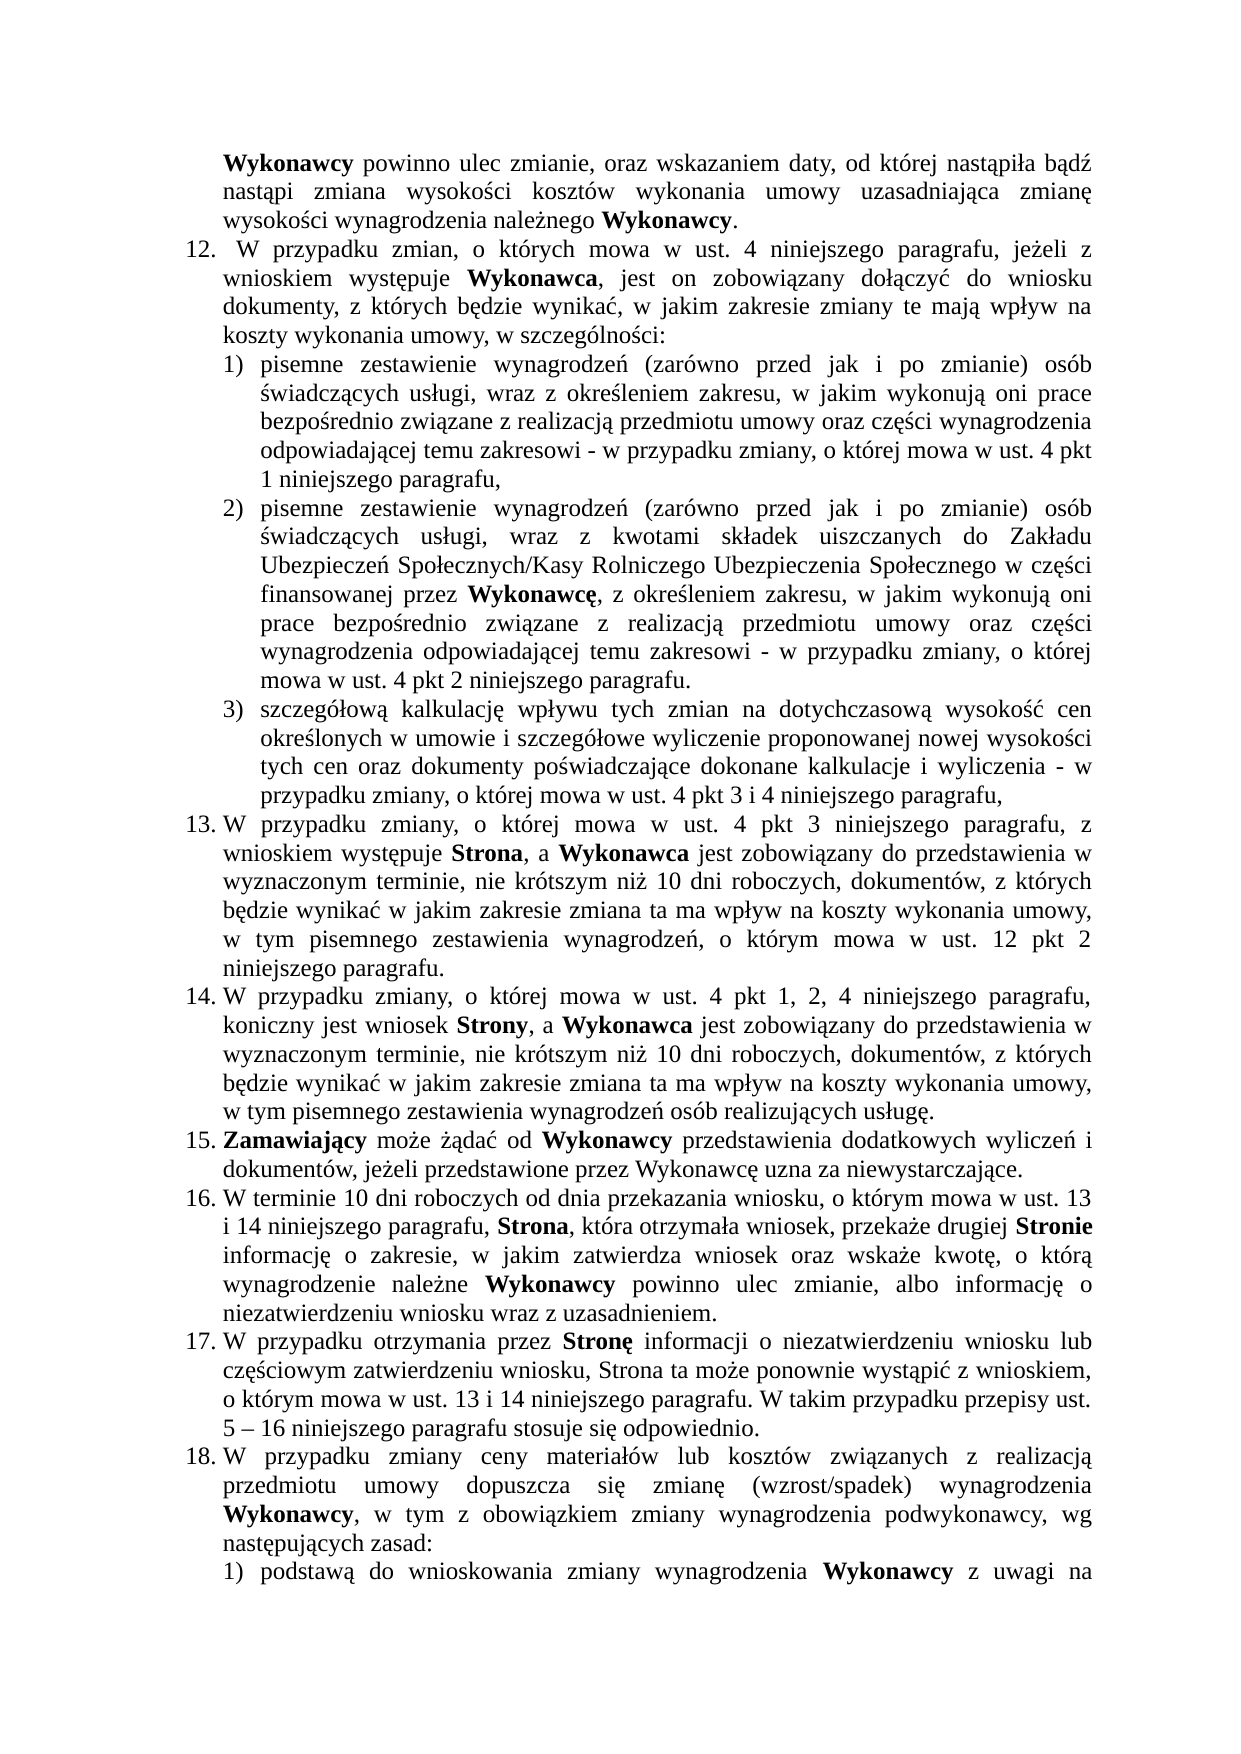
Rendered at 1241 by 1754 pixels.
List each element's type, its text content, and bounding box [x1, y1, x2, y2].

list pisemne zestawienie wynagrodzeń (zarówno przed jak i po zmianie) osób świadczących usługi, wraz z określeniem zakresu, w jakim wykonują oni prace bezpośrednio związane z realizacją przedmiotu umowy oraz części wynagrodzenia odpowiadającej temu zakresowi - w przypadku zmiany, o której mowa w ust. 4 pkt 1 niniejszego paragrafu, [223, 349, 1093, 493]
list pisemne zestawienie wynagrodzeń (zarówno przed jak i po zmianie) osób świadczących usługi, wraz z kwotami składek uiszczanych do Zakładu Ubezpieczeń Społecznych/Kasy Rolniczego Ubezpieczenia Społecznego w części finansowanej przez Wykonawcę, z określeniem zakresu, w jakim wykonują oni prace bezpośrednio związane z realizacją przedmiotu umowy oraz części wynagrodzenia odpowiadającej temu zakresowi - w przypadku zmiany, o której mowa w ust. 4 pkt 2 niniejszego paragrafu. [223, 493, 1093, 694]
list W przypadku zmiany ceny materiałów lub kosztów związanych z realizacją przedmiotu umowy dopuszcza się zmianę (wzrost/spadek) wynagrodzenia Wykonawcy, w tym z obowiązkiem zmiany wynagrodzenia podwykonawcy, wg następujących zasad: [185, 1441, 1093, 1556]
list W przypadku zmiany, o której mowa w ust. 4 pkt 1, 2, 4 niniejszego paragrafu, koniczny jest wniosek Strony, a Wykonawca jest zobowiązany do przedstawienia w wyznaczonym terminie, nie krótszym niż 10 dni roboczych, dokumentów, z których będzie wynikać w jakim zakresie zmiana ta ma wpływ na koszty wykonania umowy, w tym pisemnego zestawienia wynagrodzeń osób realizujących usługę. [185, 981, 1093, 1125]
list W przypadku otrzymania przez Stronę informacji o niezatwierdzeniu wniosku lub częściowym zatwierdzeniu wniosku, Strona ta może ponownie wystąpić z wnioskiem, o którym mowa w ust. 13 i 14 niniejszego paragrafu. W takim przypadku przepisy ust. 5 – 16 niniejszego paragrafu stosuje się odpowiednio. [185, 1326, 1093, 1441]
list W przypadku zmian, o których mowa w ust. 4 niniejszego paragrafu, jeżeli z wnioskiem występuje Wykonawca, jest on zobowiązany dołączyć do wniosku dokumenty, z których będzie wynikać, w jakim zakresie zmiany te mają wpływ na koszty wykonania umowy, w szczególności: [185, 234, 1093, 349]
list W terminie 10 dni roboczych od dnia przekazania wniosku, o którym mowa w ust. 13 i 14 niniejszego paragrafu, Strona, która otrzymała wniosek, przekaże drugiej Stronie informację o zakresie, w jakim zatwierdza wniosek oraz wskaże kwotę, o którą wynagrodzenie należne Wykonawcy powinno ulec zmianie, albo informację o niezatwierdzeniu wniosku wraz z uzasadnieniem. [185, 1183, 1093, 1326]
list W przypadku zmiany, o której mowa w ust. 4 pkt 3 niniejszego paragrafu, z wnioskiem występuje Strona, a Wykonawca jest zobowiązany do przedstawienia w wyznaczonym terminie, nie krótszym niż 10 dni roboczych, dokumentów, z których będzie wynikać w jakim zakresie zmiana ta ma wpływ na koszty wykonania umowy, w tym pisemnego zestawienia wynagrodzeń, o którym mowa w ust. 12 pkt 2 niniejszego paragrafu. [185, 809, 1093, 981]
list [223, 1556, 1093, 1585]
list Zamawiający może żądać od Wykonawcy przedstawienia dodatkowych wyliczeń i dokumentów, jeżeli przedstawione przez Wykonawcę uzna za niewystarczające. [185, 1125, 1093, 1183]
list szczegółową kalkulację wpływu tych zmian na dotychczasową wysokość cen określonych w umowie i szczegółowe wyliczenie proponowanej nowej wysokości tych cen oraz dokumenty poświadczające dokonane kalkulacje i wyliczenia - w przypadku zmiany, o której mowa w ust. 4 pkt 3 i 4 niniejszego paragrafu, [223, 694, 1093, 809]
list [185, 148, 1093, 234]
